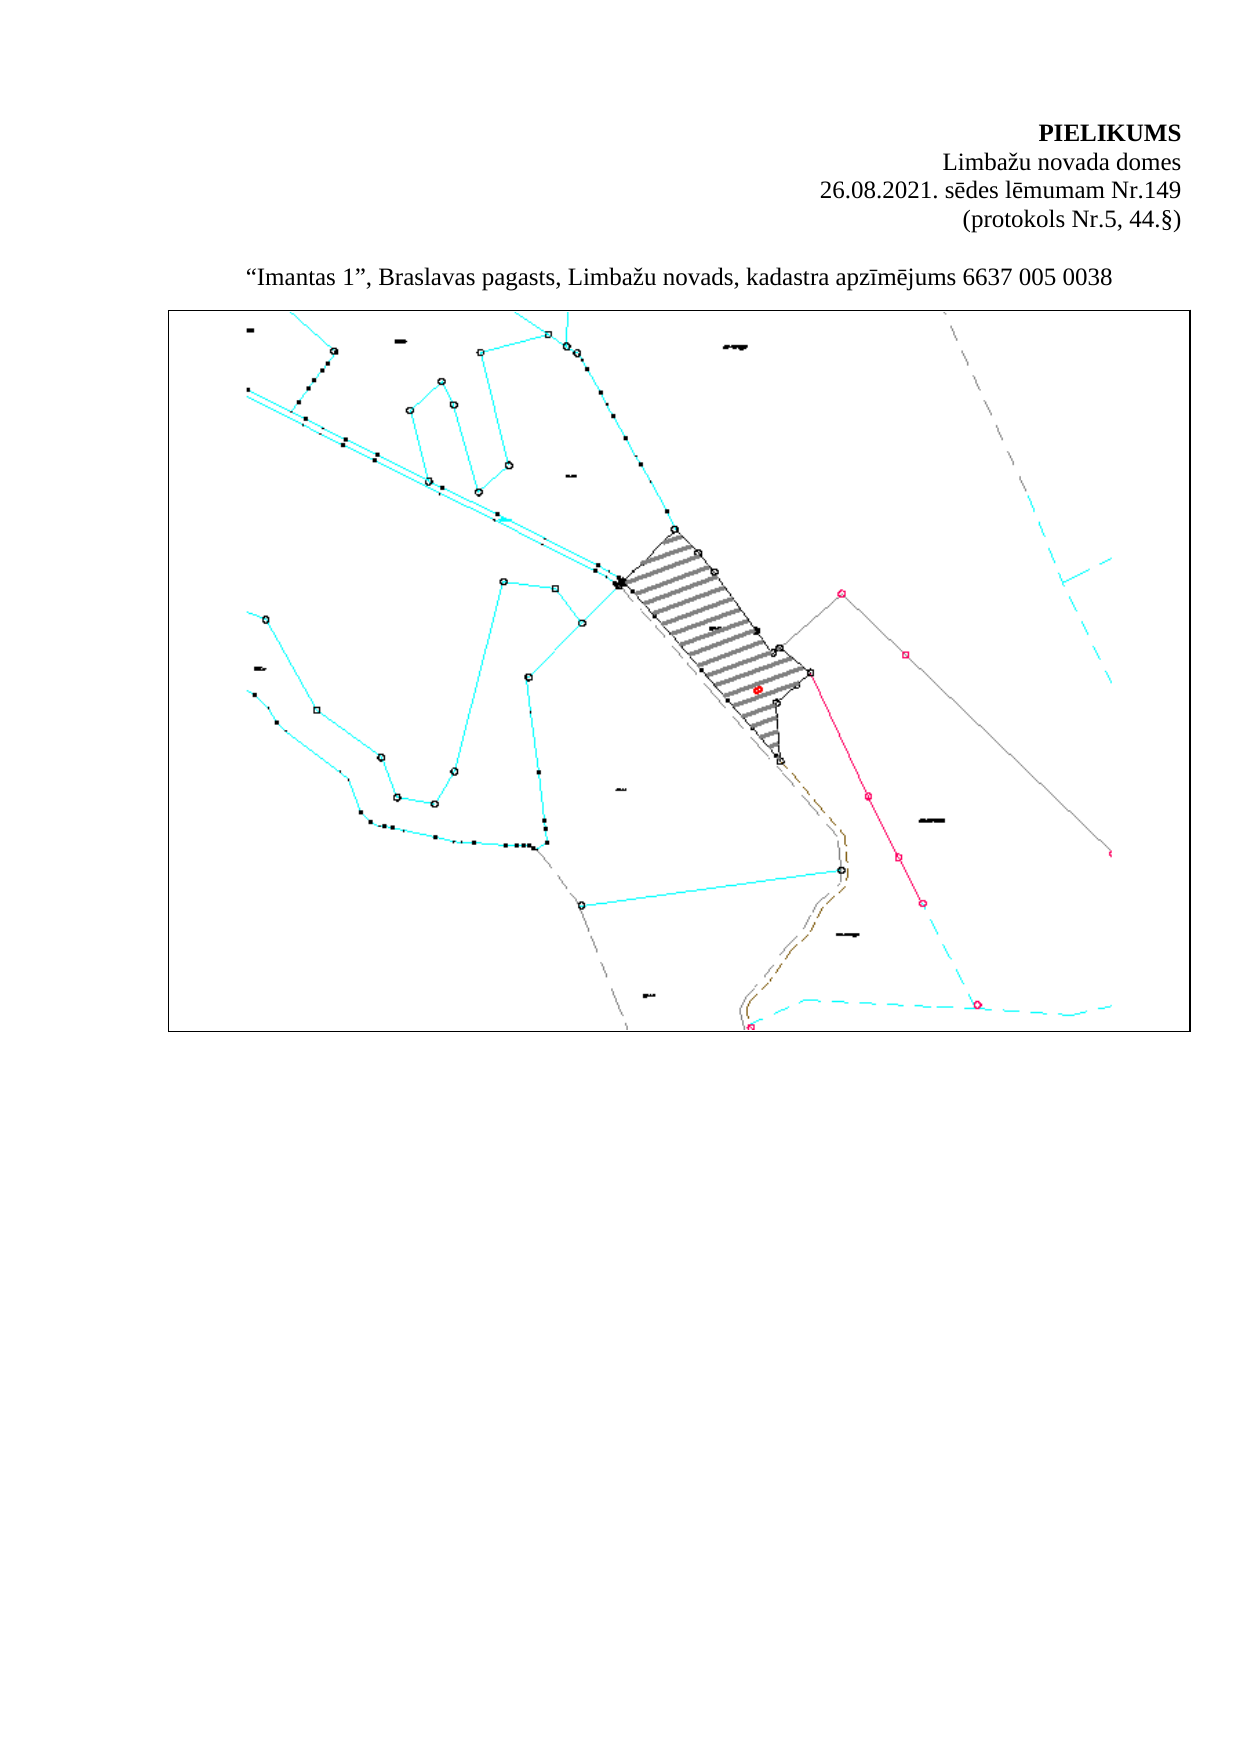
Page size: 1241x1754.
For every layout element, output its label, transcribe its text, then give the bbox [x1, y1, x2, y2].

text (protokols Nr.5, 44.§) [177, 204, 1181, 233]
text Limbažu novada domes [177, 147, 1181, 176]
picture [246, 312, 1112, 1030]
text 26.08.2021. sēdes lēmumam Nr.149 [177, 176, 1181, 204]
text PIELIKUMS [177, 118, 1181, 147]
text “Imantas 1”, Braslavas pagasts, Limbažu novads, kadastra apzīmējums 6637 005 0038 [177, 262, 1181, 291]
